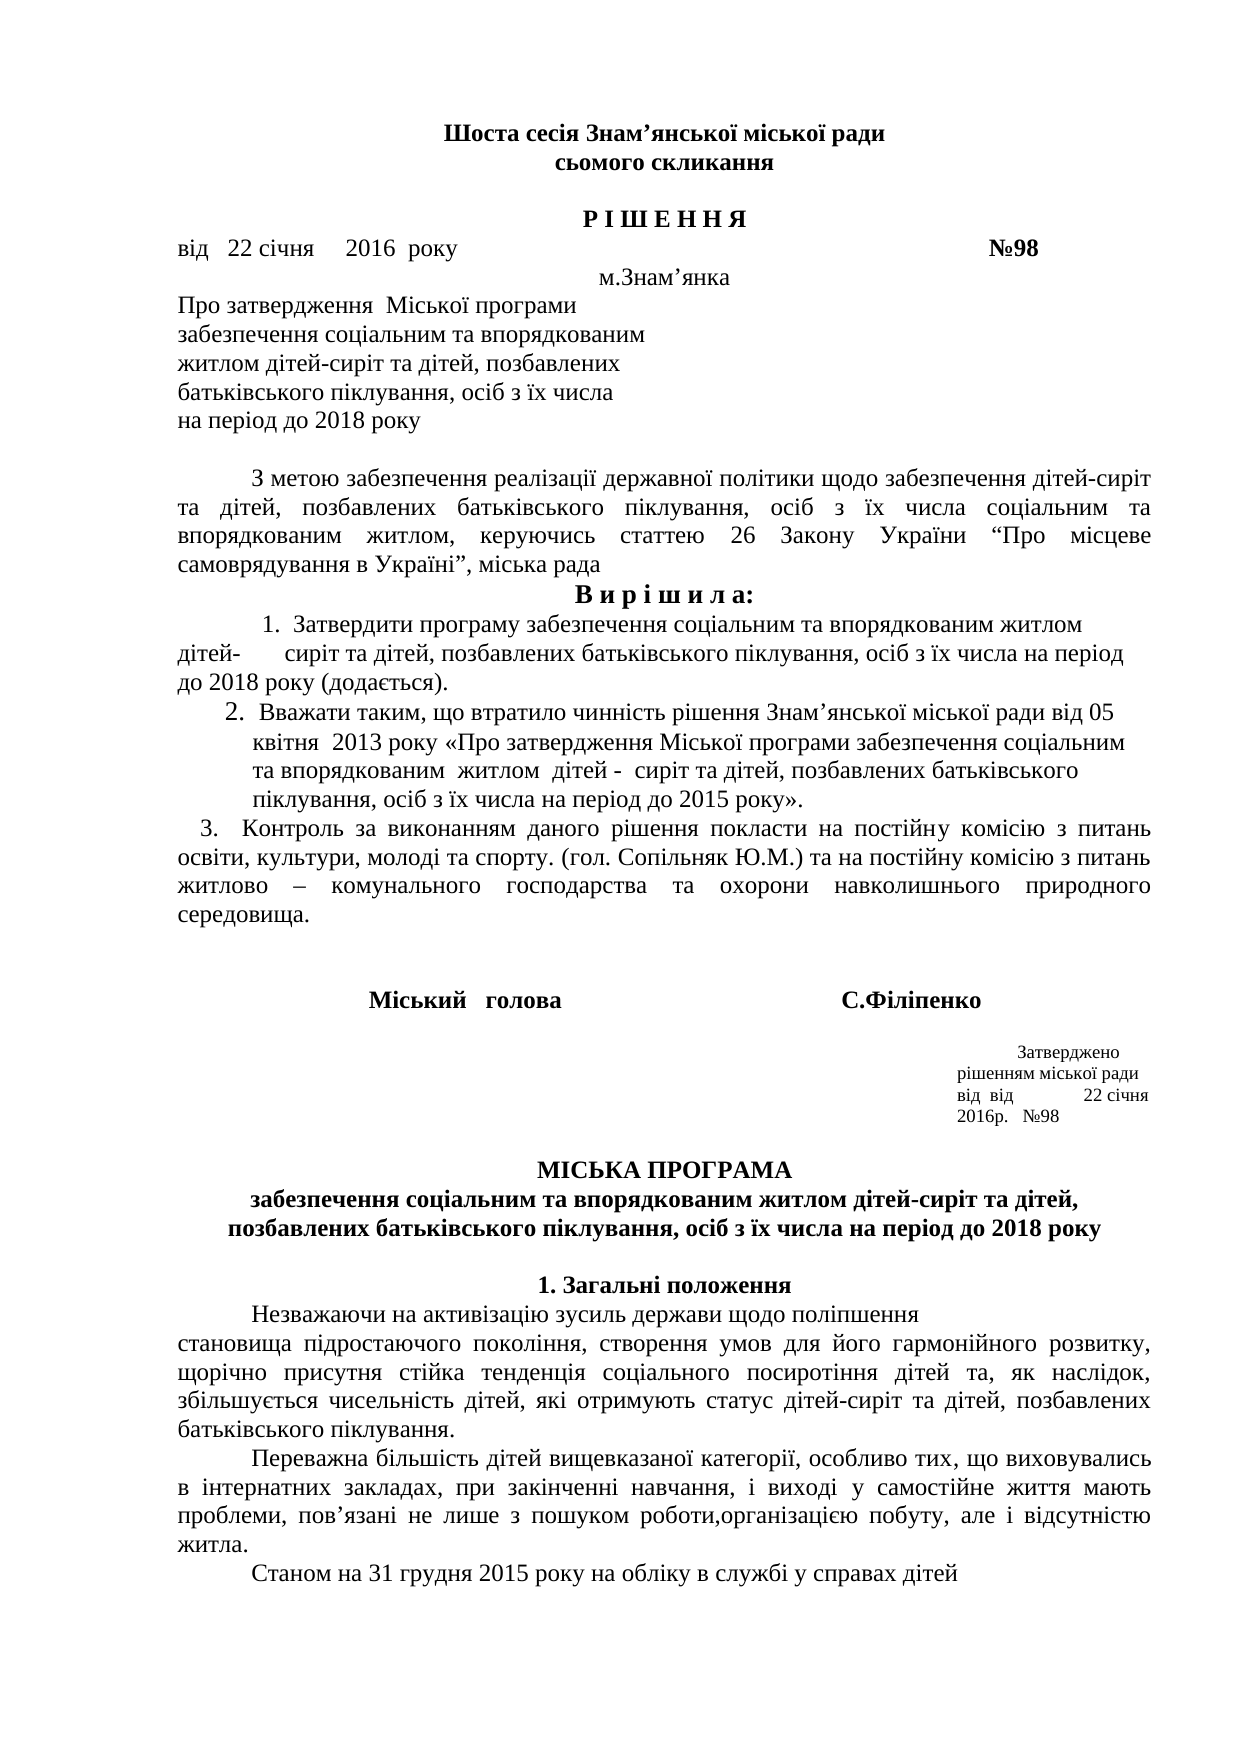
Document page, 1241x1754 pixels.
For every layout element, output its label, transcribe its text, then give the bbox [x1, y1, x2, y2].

text становища підростаючого покоління, створення умов для його гармонійного розвитку, щорічно присутня стійка тенденція соціального посиротіння дітей та, як наслідок, збільшується чисельність дітей, які отримують статус дітей-сиріт та дітей, позбавлених батьківського піклування. [177, 1328, 1152, 1443]
text м.Знам’янка [177, 262, 1152, 291]
text 1. Загальні положення [177, 1271, 1152, 1299]
text 3. Контроль за виконанням даного рішення покласти на постійну комісію з питань освіти, культури, молоді та спорту. (гол. Сопільняк Ю.М.) та на постійну комісію з питань житлово – комунального господарства та охорони навколишнього природного середовища. [177, 813, 1152, 928]
text квітня 2013 року «Про затвердження Міської програми забезпечення соціальним [177, 727, 1152, 755]
text рішенням міської ради від від 22 січня 2016р. №98 [957, 1062, 1152, 1127]
text забезпечення соціальним та впорядкованим [177, 319, 1152, 348]
text сьомого скликання [177, 147, 1152, 176]
text 2. Вважати таким, що втратило чинність рішення Знам’янської міської ради від 05 [177, 696, 1152, 727]
text Затверджено [177, 1041, 1152, 1062]
text МІСЬКА ПРОГРАМА [177, 1156, 1152, 1184]
text на період до 2018 року [177, 406, 1152, 434]
text Переважна більшість дітей вищевказаної категорії, особливо тих, що виховувались в інтернатних закладах, при закінченні навчання, і виході у самостійне життя мають проблеми, пов’язані не лише з пошуком роботи,організацією побуту, але і відсутністю житла. [177, 1443, 1152, 1558]
text З метою забезпечення реалізації державної політики щодо забезпечення дітей-сиріт та дітей, позбавлених батьківського піклування, осіб з їх числа соціальним та впорядкованим житлом, керуючись статтею 26 Закону України “Про місцеве самоврядування в Україні”, міська рада [177, 463, 1152, 578]
text Міський голова С.Філіпенко [177, 985, 1152, 1014]
text Незважаючи на активізацію зусиль держави щодо поліпшення [177, 1299, 1152, 1328]
title Шоста сесія Знам’янської міської ради [177, 118, 1152, 147]
text та впорядкованим житлом дітей - сиріт та дітей, позбавлених батьківського [177, 755, 1152, 784]
text 1. Затвердити програму забезпечення соціальним та впорядкованим житлом дітей- сиріт та дітей, позбавлених батьківського піклування, осіб з їх числа на період до 2018 року (додається). [177, 609, 1152, 696]
text забезпечення соціальним та впорядкованим житлом дітей-сиріт та дітей, [177, 1184, 1152, 1213]
text Станом на 31 грудня 2015 року на обліку в службі у справах дітей [177, 1558, 1152, 1587]
text від 22 січня 2016 року №98 [177, 233, 1152, 262]
text Про затвердження Міської програми [177, 291, 1152, 319]
text Р І Ш Е Н Н Я [177, 204, 1152, 233]
text В и р і ш и л а: [177, 578, 1152, 609]
text позбавлених батьківського піклування, осіб з їх числа на період до 2018 року [177, 1213, 1152, 1242]
text батьківського піклування, осіб з їх числа [177, 377, 1152, 406]
text піклування, осіб з їх числа на період до 2015 року». [177, 784, 1152, 813]
text житлом дітей-сиріт та дітей, позбавлених [177, 348, 1152, 377]
